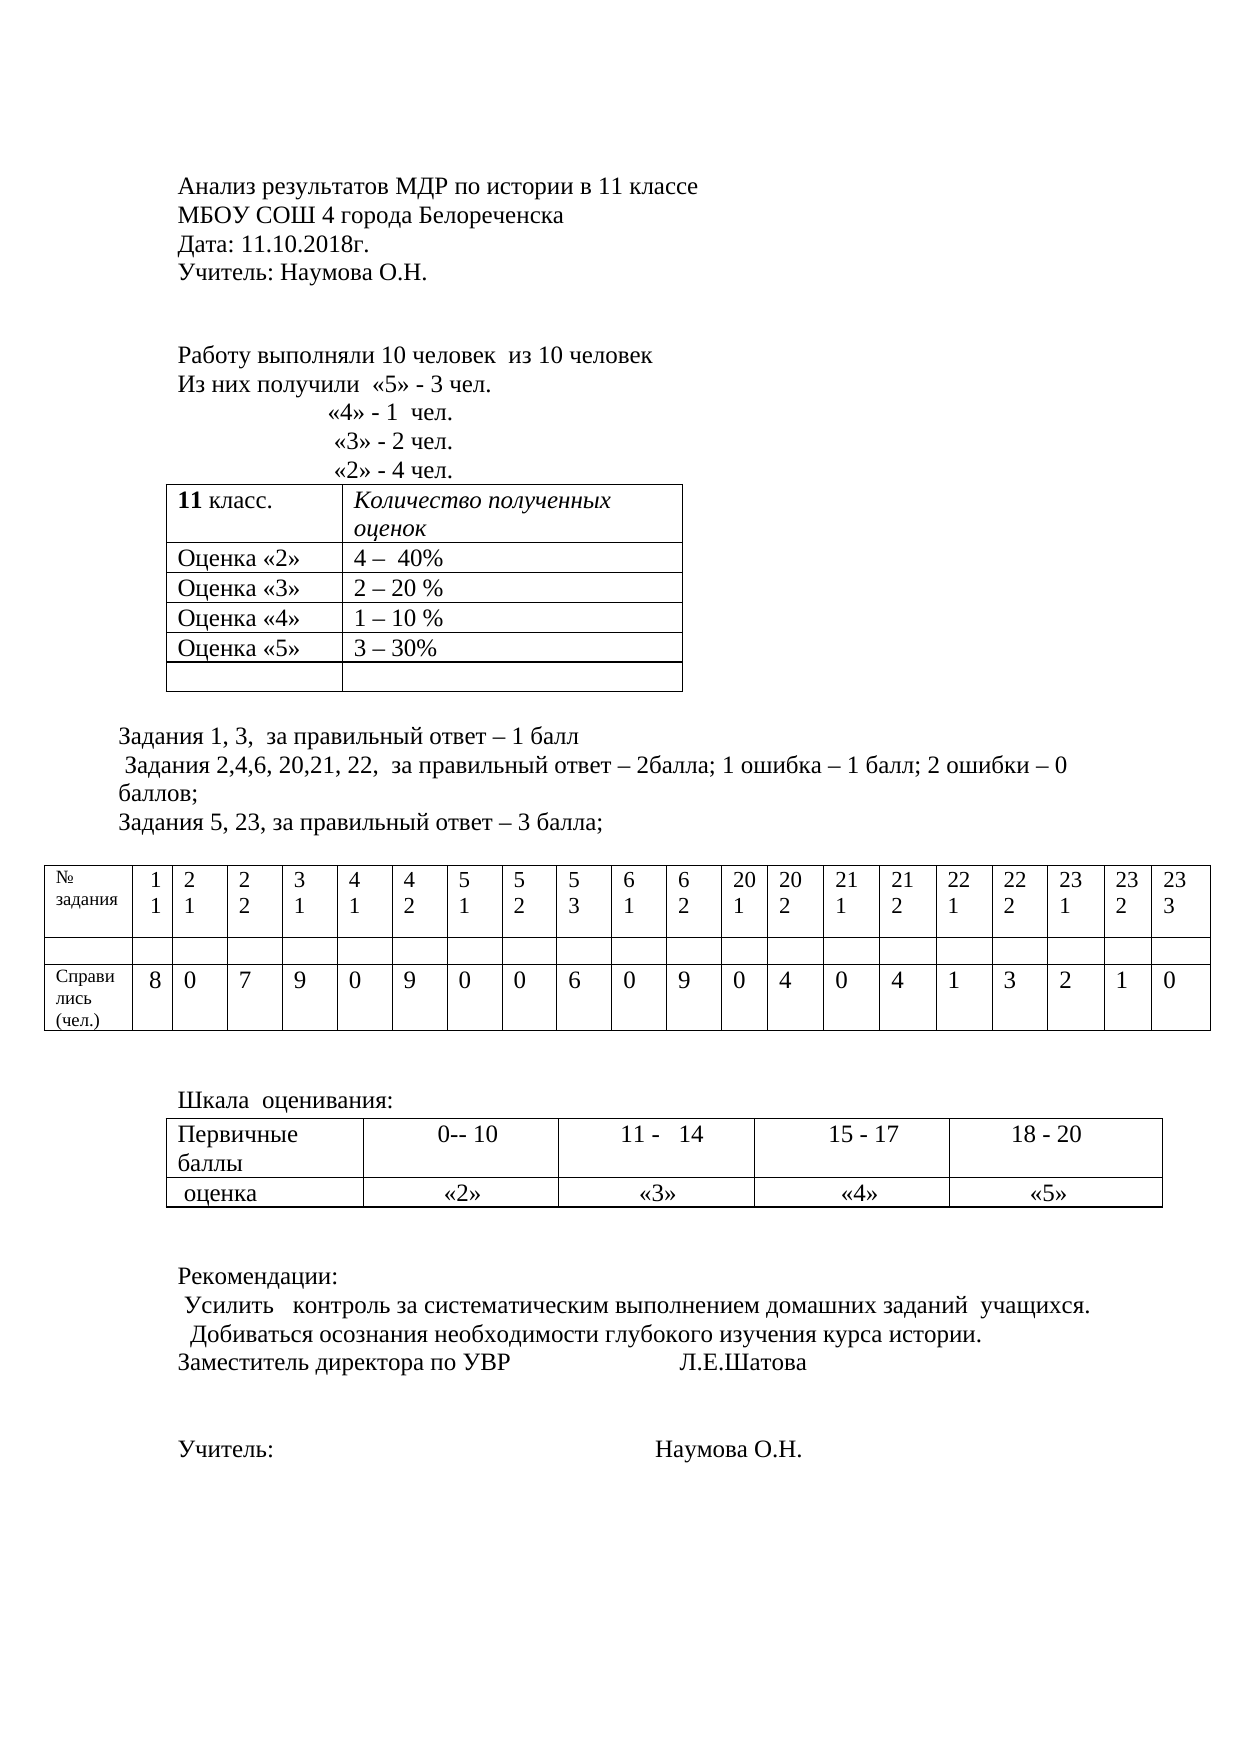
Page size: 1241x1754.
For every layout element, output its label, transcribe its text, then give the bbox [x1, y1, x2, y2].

table_cell 3 [993, 965, 1047, 1030]
table_header 4 2 [393, 866, 447, 937]
table_cell Оценка «4» [167, 603, 342, 632]
table_cell 0 [824, 965, 879, 1030]
table_cell [343, 663, 682, 691]
table_cell [993, 938, 1047, 964]
table_cell 1 [937, 965, 992, 1030]
table_cell [667, 938, 721, 964]
table_cell Оценка «5» [167, 633, 342, 661]
table_header 20 1 [722, 866, 767, 937]
table_cell [167, 663, 342, 691]
table_cell 0 [338, 965, 392, 1030]
table_cell 2 [1048, 965, 1104, 1030]
text Дата: 11.10.2018г. [177, 229, 1152, 257]
table_header 15 - 17 [755, 1119, 949, 1177]
text Добиваться осознания необходимости глубокого изучения курса истории. [177, 1319, 1152, 1347]
table_cell 0 [612, 965, 666, 1030]
text Работу выполняли 10 человек из 10 человек [177, 340, 1152, 369]
table_cell [937, 938, 992, 964]
text Усилить контроль за систематическим выполнением домашних заданий учащихся. [177, 1290, 1152, 1319]
table_header 20 2 [768, 866, 823, 937]
text Анализ результатов МДР по истории в 11 классе [177, 171, 1152, 200]
table_cell 0 [503, 965, 556, 1030]
text «3» - 2 чел. [177, 426, 1152, 455]
table_header 5 3 [557, 866, 611, 937]
table_header 22 2 [993, 866, 1047, 937]
table_cell [393, 938, 447, 964]
text «4» - 1 чел. [177, 397, 1152, 426]
text Из них получили «5» - 3 чел. [177, 369, 1152, 397]
text Задания 1, 3, за правильный ответ – 1 балл [118, 721, 1152, 750]
table_cell [880, 938, 936, 964]
text МБОУ СОШ 4 города Белореченска [177, 200, 1152, 229]
table_header 11 - 14 [559, 1119, 754, 1177]
table_cell [283, 938, 337, 964]
text Шкала оценивания: [177, 1085, 1152, 1114]
table_cell [338, 938, 392, 964]
table_cell Оценка «2» [167, 543, 342, 572]
table_cell оценка [167, 1178, 363, 1206]
table_header 1 1 [133, 866, 172, 937]
table_cell 4 [880, 965, 936, 1030]
table_cell 7 [228, 965, 282, 1030]
table_cell 6 [557, 965, 611, 1030]
table_cell 4 – 40% [343, 543, 682, 572]
table_header 23 1 [1048, 866, 1104, 937]
table_cell Оценка «3» [167, 573, 342, 602]
table_cell [45, 938, 132, 964]
table_cell [722, 938, 767, 964]
table_header 6 2 [667, 866, 721, 937]
table_header Первичные баллы [167, 1119, 363, 1177]
table_cell «2» [364, 1178, 558, 1206]
table_header 23 2 [1105, 866, 1151, 937]
table_cell [557, 938, 611, 964]
table_cell [173, 938, 227, 964]
table_cell 9 [393, 965, 447, 1030]
table_cell [768, 938, 823, 964]
table_cell 2 – 20 % [343, 573, 682, 602]
table_header 23 3 [1152, 866, 1210, 937]
text Рекомендации: [177, 1261, 1152, 1290]
table_cell 0 [1152, 965, 1210, 1030]
table_cell [133, 938, 172, 964]
table_cell [1048, 938, 1104, 964]
text Задания 2,4,6, 20,21, 22, за правильный ответ – 2балла; 1 ошибка – 1 балл; 2 ошибки – 0 баллов; [118, 750, 1152, 807]
table_cell 3 – 30% [343, 633, 682, 661]
table_header 3 1 [283, 866, 337, 937]
table_cell «4» [755, 1178, 949, 1206]
table_header 2 2 [228, 866, 282, 937]
text Учитель: Наумова О.Н. [177, 1434, 1152, 1462]
table_cell 1 – 10 % [343, 603, 682, 632]
table_header 6 1 [612, 866, 666, 937]
text Учитель: Наумова О.Н. [177, 257, 1152, 286]
table_cell [503, 938, 556, 964]
text «2» - 4 чел. [177, 455, 1152, 484]
table_cell «5» [950, 1178, 1162, 1206]
table_header 4 1 [338, 866, 392, 937]
table_cell 9 [283, 965, 337, 1030]
table_header 18 - 20 [950, 1119, 1162, 1177]
text Задания 5, 23, за правильный ответ – 3 балла; [118, 807, 1152, 836]
table_header Количество полученных оценок [343, 485, 682, 542]
table_cell [1105, 938, 1151, 964]
table_cell «3» [559, 1178, 754, 1206]
table_cell 9 [667, 965, 721, 1030]
table_cell Справились (чел.) [45, 965, 132, 1030]
table_cell [612, 938, 666, 964]
table_cell 0 [448, 965, 502, 1030]
table_header 11 класс. [167, 485, 342, 542]
table_cell 4 [768, 965, 823, 1030]
table_header 22 1 [937, 866, 992, 937]
table_header 0-- 10 [364, 1119, 558, 1177]
table_header 2 1 [173, 866, 227, 937]
table_cell 8 [133, 965, 172, 1030]
table_cell [448, 938, 502, 964]
table_cell 1 [1105, 965, 1151, 1030]
table_cell 0 [722, 965, 767, 1030]
table_cell 0 [173, 965, 227, 1030]
table_header 5 1 [448, 866, 502, 937]
text Заместитель директора по УВР Л.Е.Шатова [177, 1347, 1152, 1376]
table_header № задания [45, 866, 132, 937]
table_header 21 1 [824, 866, 879, 937]
table_header 21 2 [880, 866, 936, 937]
table_cell [228, 938, 282, 964]
table_cell [1152, 938, 1210, 964]
table_header 5 2 [503, 866, 556, 937]
table_cell [824, 938, 879, 964]
